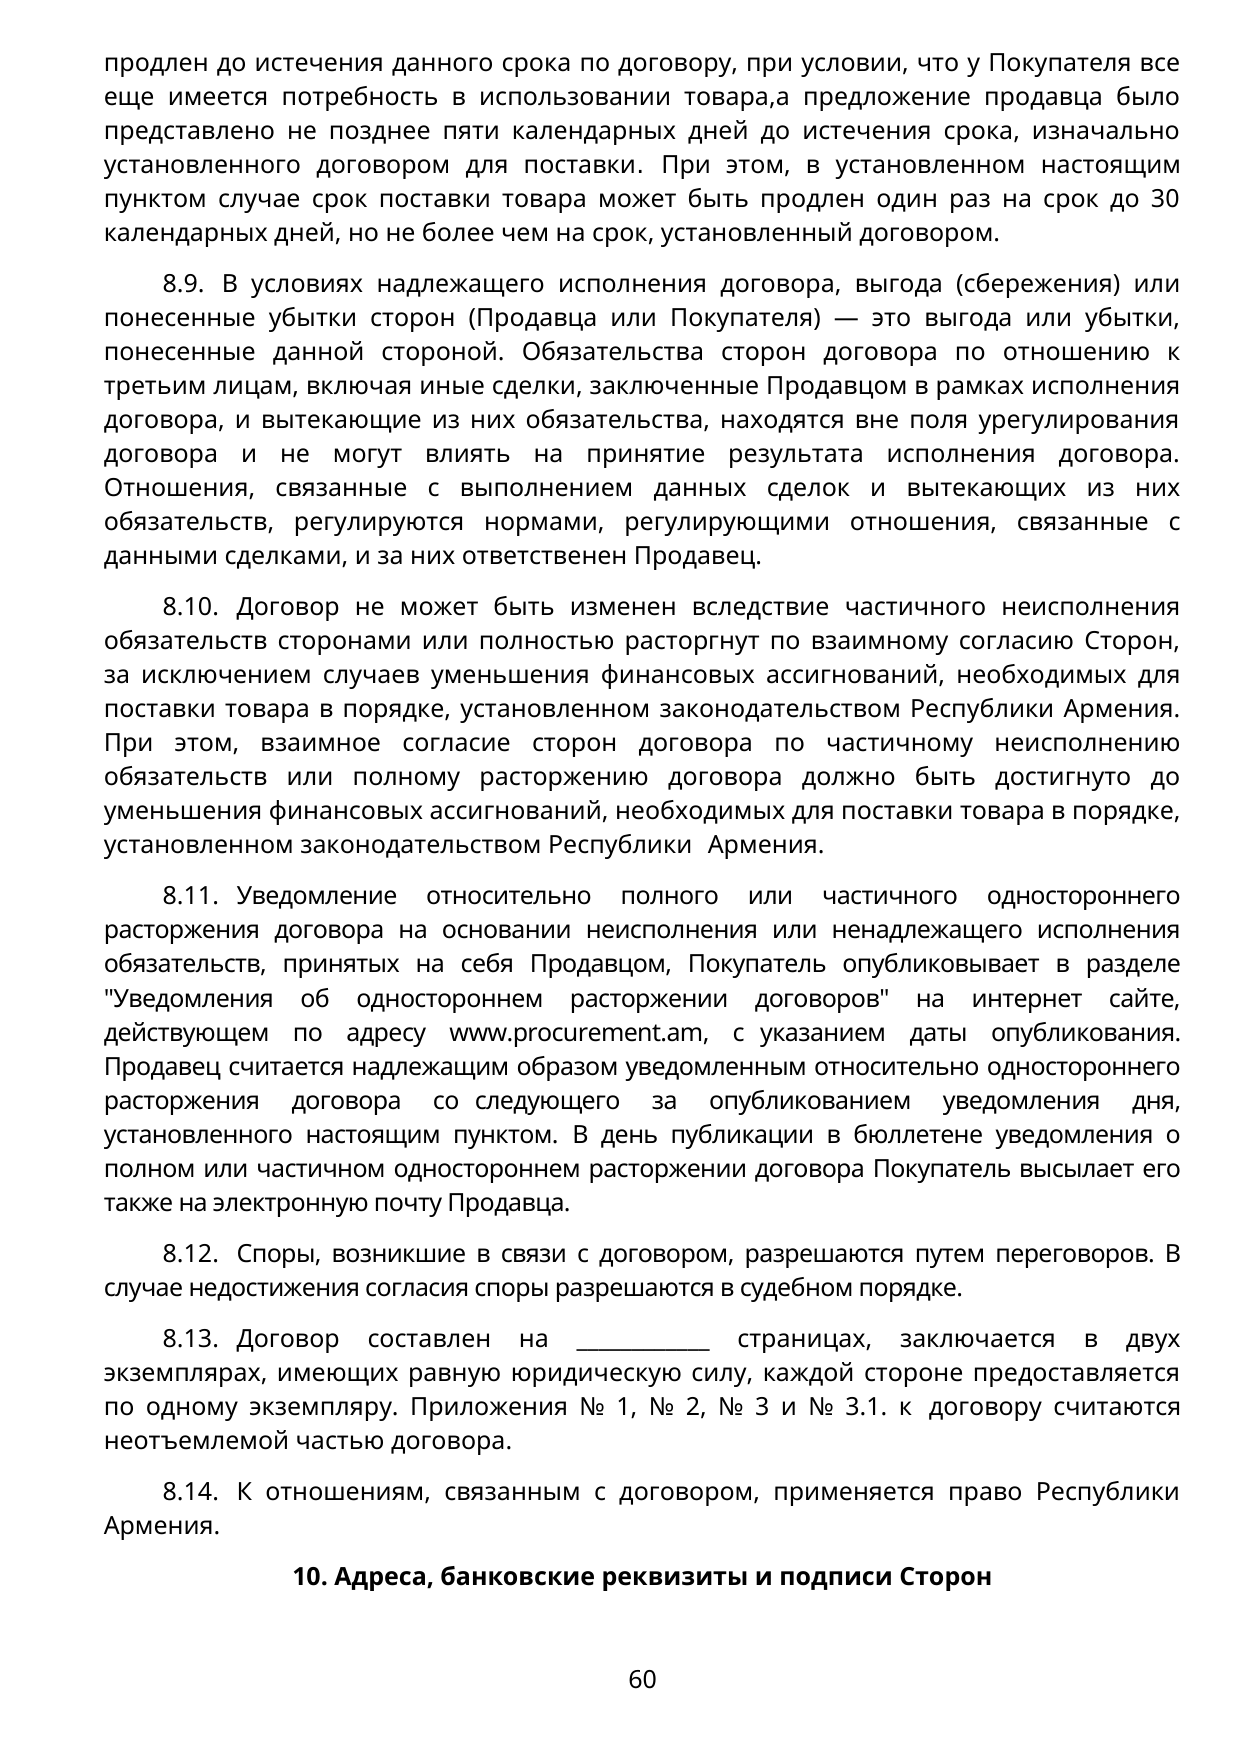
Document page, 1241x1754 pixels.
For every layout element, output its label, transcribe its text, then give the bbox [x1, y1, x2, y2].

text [103, 44, 1181, 249]
text 8.10. Договор не может быть изменен вследствие частичного неисполнения обязательств сторонами или полностью расторгнут по взаимному согласию Сторон, за исключением случаев уменьшения финансовых ассигнований, необходимых для поставки товара в порядке, установленном законодательством Республики Армения. При этом, взаимное согласие сторон договора по частичному неисполнению обязательств или полному расторжению договора должно быть достигнуто до уменьшения финансовых ассигнований, необходимых для поставки товара в порядке, установленном законодательством Республики Армения. [103, 589, 1181, 861]
text 8.11. Уведомление относительно полного или частичного одностороннего расторжения договора на основании неисполнения или ненадлежащего исполнения обязательств, принятых на себя Продавцом, Покупатель опубликовывает в разделе "Уведомления об одностороннем расторжении договоров" на интернет сайте, действующем по адресу www.procurement.am, с указанием даты опубликования. Продавец считается надлежащим образом уведомленным относительно одностороннего расторжения договора со следующего за опубликованием уведомления дня, установленного настоящим пунктом. В день публикации в бюллетене уведомления о полном или частичном одностороннем расторжении договора Покупатель высылает его также на электронную почту Продавца. [103, 878, 1181, 1219]
text 8.13. Договор составлен на ____________ страницах, заключается в двух экземплярах, имеющих равную юридическую силу, каждой стороне предоставляется по одному экземпляру. Приложения № 1, № 2, № 3 и № 3.1. к договору считаются неотъемлемой частью договора. [103, 1321, 1181, 1457]
text 8.14. К отношениям, связанным с договором, применяется право Республики Армения. [103, 1474, 1181, 1542]
text 8.12. Споры, возникшие в связи с договором, разрешаются путем переговоров. В случае недостижения согласия споры разрешаются в судебном порядке. [103, 1236, 1181, 1304]
text 8.9. В условиях надлежащего исполнения договора, выгода (сбережения) или понесенные убытки сторон (Продавца или Покупателя) — это выгода или убытки, понесенные данной стороной. Обязательства сторон договора по отношению к третьим лицам, включая иные сделки, заключенные Продавцом в рамках исполнения договора, и вытекающие из них обязательства, находятся вне поля урегулирования договора и не могут влиять на принятие результата исполнения договора. Отношения, связанные с выполнением данных сделок и вытекающих из них обязательств, регулируются нормами, регулирующими отношения, связанные с данными сделками, и за них ответственен Продавец. [103, 265, 1181, 572]
text 10. Адреса, банковские реквизиты и подписи Сторон [103, 1558, 1181, 1592]
